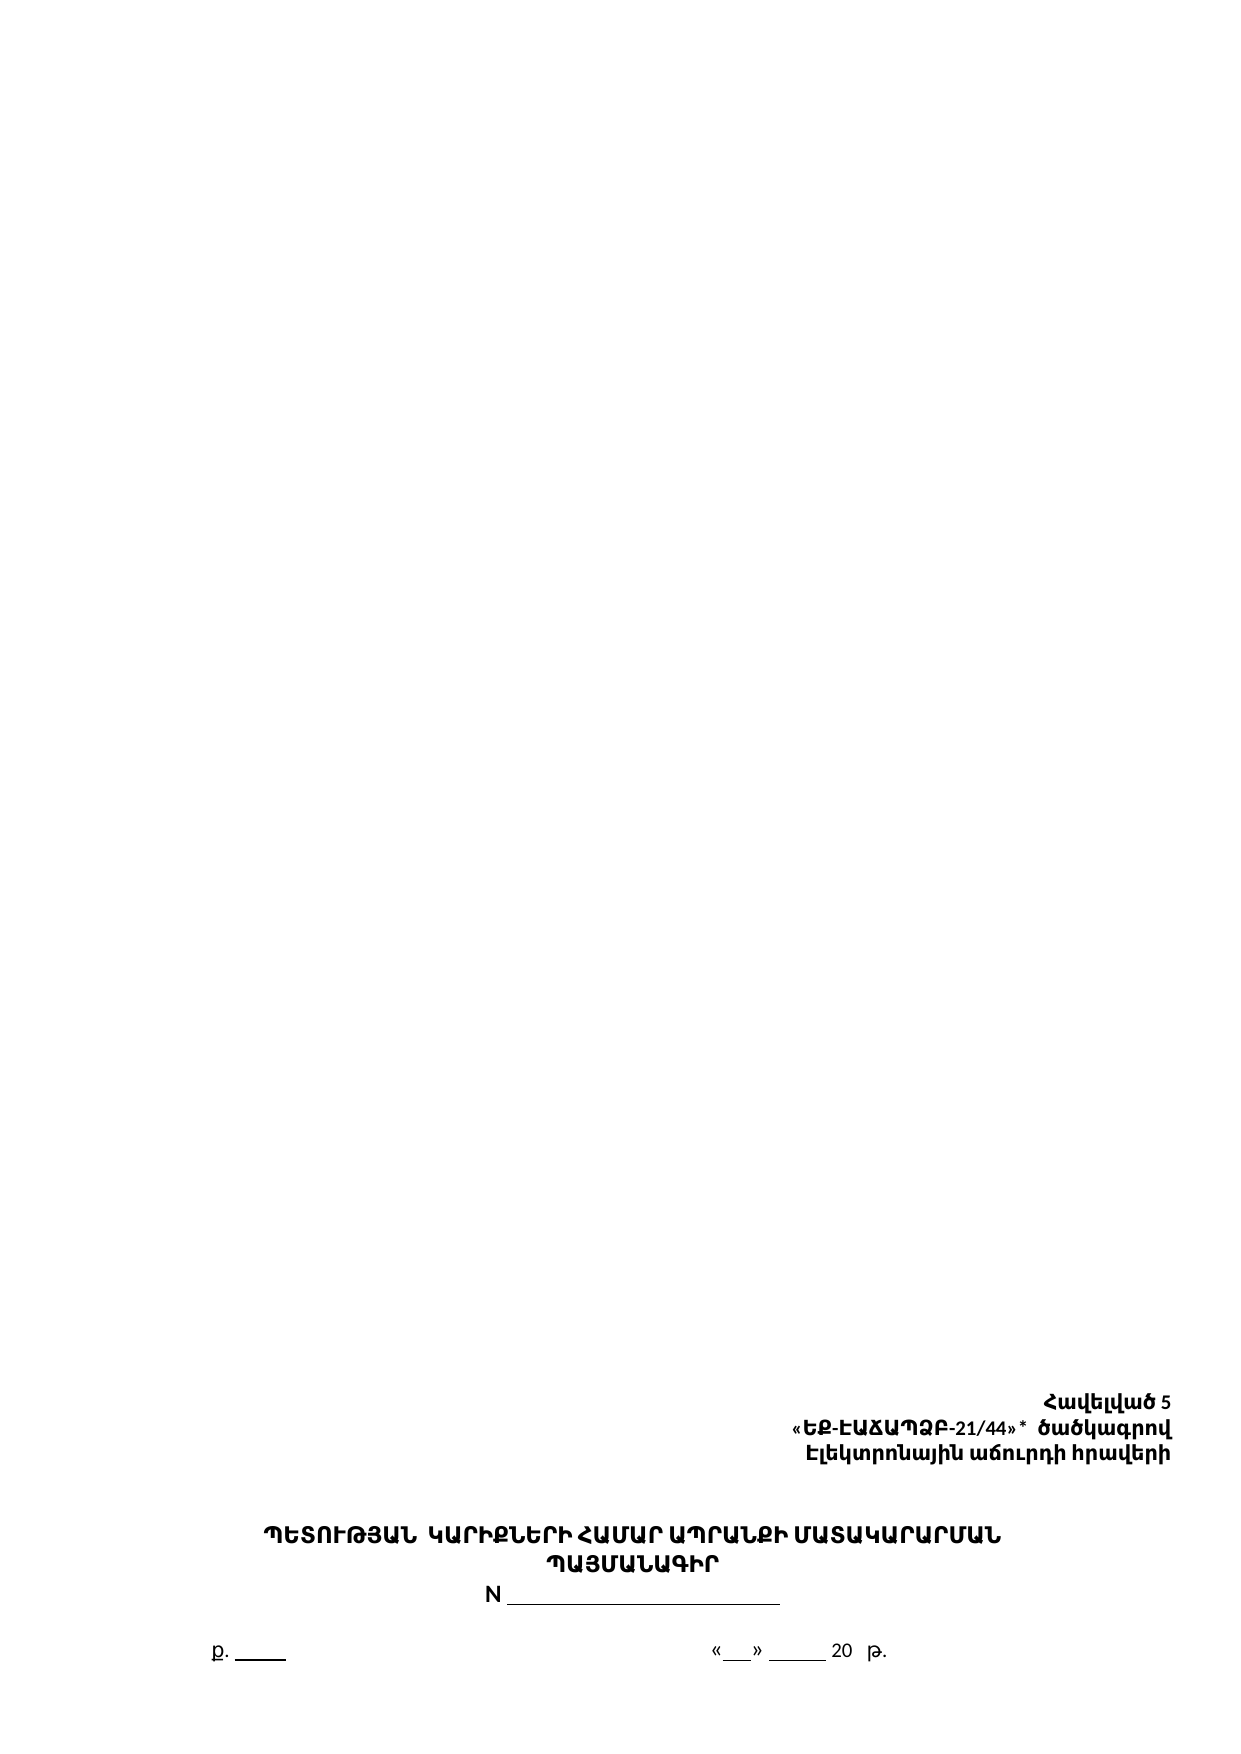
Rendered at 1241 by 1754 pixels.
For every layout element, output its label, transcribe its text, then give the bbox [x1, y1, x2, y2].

text ք. « » 20 թ. [94, 1634, 1171, 1664]
text ՊԵՏՈՒԹՅԱՆ ԿԱՐԻՔՆԵՐԻ ՀԱՄԱՐ ԱՊՐԱՆՔԻ ՄԱՏԱԿԱՐԱՐՄԱՆ [79, 1522, 1171, 1550]
text Էլեկտրոնային աճուրդի հրավերի [94, 1440, 1171, 1466]
text ՊԱՅՄԱՆԱԳԻՐ [79, 1550, 1171, 1578]
text «ԵՔ-ԷԱՃԱՊՁԲ-21/44»* ծածկագրով [94, 1415, 1171, 1440]
text N [79, 1578, 1171, 1608]
text Հավելված 5 [94, 1389, 1171, 1415]
